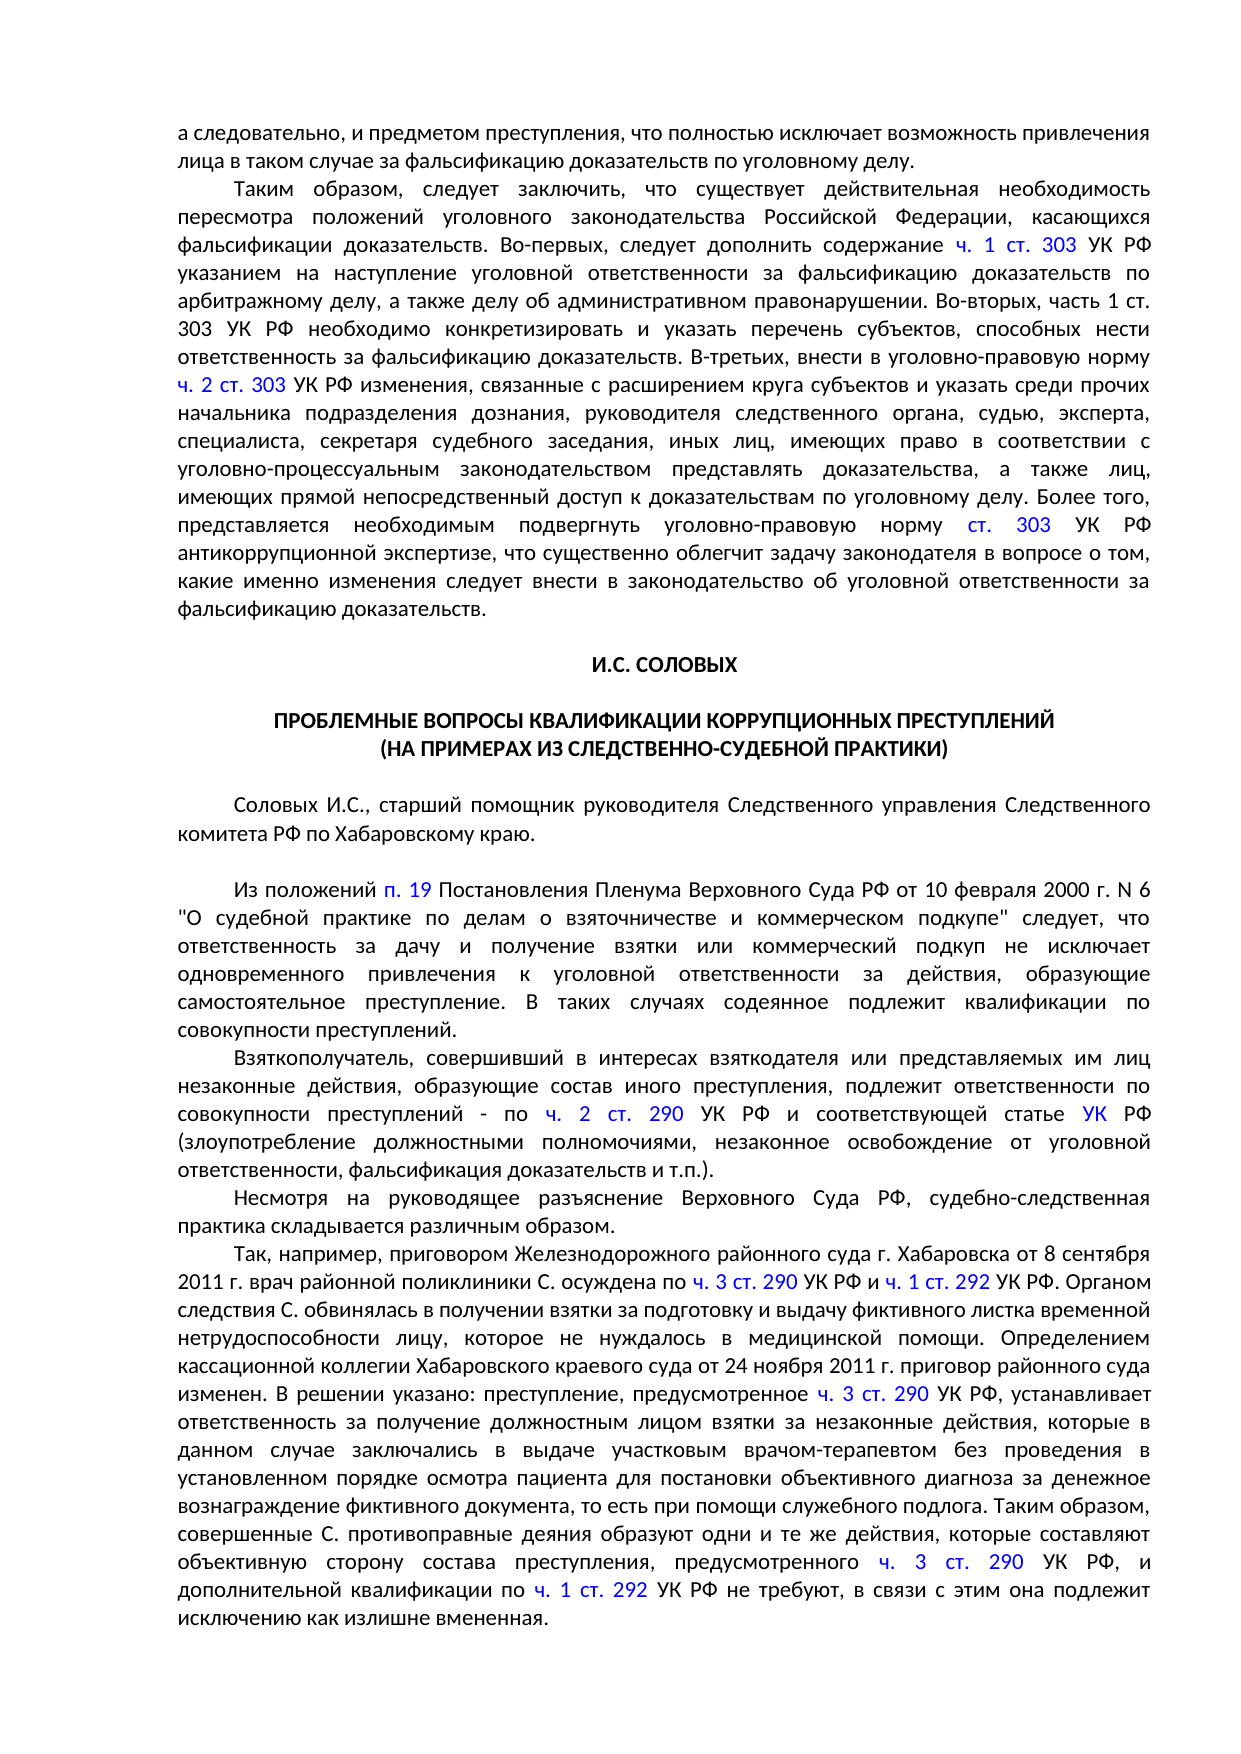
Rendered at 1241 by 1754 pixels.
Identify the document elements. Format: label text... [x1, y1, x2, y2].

text Из положений п. 19 Постановления Пленума Верховного Суда РФ от 10 февраля 2000 г. N 6 "О судебной практике по делам о взяточничестве и коммерческом подкупе" следует, что ответственность за дачу и получение взятки или коммерческий подкуп не исключает одновременного привлечения к уголовной ответственности за действия, образующие самостоятельное преступление. В таких случаях содеянное подлежит квалификации по совокупности преступлений. [177, 875, 1152, 1043]
text Таким образом, следует заключить, что существует действительная необходимость пересмотра положений уголовного законодательства Российской Федерации, касающихся фальсификации доказательств. Во-первых, следует дополнить содержание ч. 1 ст. 303 УК РФ указанием на наступление уголовной ответственности за фальсификацию доказательств по арбитражному делу, а также делу об административном правонарушении. Во-вторых, часть 1 ст. 303 УК РФ необходимо конкретизировать и указать перечень субъектов, способных нести ответственность за фальсификацию доказательств. В-третьих, внести в уголовно-правовую норму ч. 2 ст. 303 УК РФ изменения, связанные с расширением круга субъектов и указать среди прочих начальника подразделения дознания, руководителя следственного органа, судью, эксперта, специалиста, секретаря судебного заседания, иных лиц, имеющих право в соответствии с уголовно-процессуальным законодательством представлять доказательства, а также лиц, имеющих прямой непосредственный доступ к доказательствам по уголовному делу. Более того, представляется необходимым подвергнуть уголовно-правовую норму ст. 303 УК РФ антикоррупционной экспертизе, что существенно облегчит задачу законодателя в вопросе о том, какие именно изменения следует внести в законодательство об уголовной ответственности за фальсификацию доказательств. [177, 174, 1152, 622]
text Взяткополучатель, совершивший в интересах взяткодателя или представляемых им лиц незаконные действия, образующие состав иного преступления, подлежит ответственности по совокупности преступлений - по ч. 2 ст. 290 УК РФ и соответствующей статье УК РФ (злоупотребление должностными полномочиями, незаконное освобождение от уголовной ответственности, фальсификация доказательств и т.п.). [177, 1043, 1152, 1183]
text Соловых И.С., старший помощник руководителя Следственного управления Следственного комитета РФ по Хабаровскому краю. [177, 791, 1152, 847]
text ПРОБЛЕМНЫЕ ВОПРОСЫ КВАЛИФИКАЦИИ КОРРУПЦИОННЫХ ПРЕСТУПЛЕНИЙ [177, 707, 1152, 734]
text (НА ПРИМЕРАХ ИЗ СЛЕДСТВЕННО-СУДЕБНОЙ ПРАКТИКИ) [177, 734, 1152, 763]
text И.С. СОЛОВЫХ [177, 651, 1152, 678]
text Так, например, приговором Железнодорожного районного суда г. Хабаровска от 8 сентября 2011 г. врач районной поликлиники С. осуждена по ч. 3 ст. 290 УК РФ и ч. 1 ст. 292 УК РФ. Органом следствия С. обвинялась в получении взятки за подготовку и выдачу фиктивного листка временной нетрудоспособности лицу, которое не нуждалось в медицинской помощи. Определением кассационной коллегии Хабаровского краевого суда от 24 ноября 2011 г. приговор районного суда изменен. В решении указано: преступление, предусмотренное ч. 3 ст. 290 УК РФ, устанавливает ответственность за получение должностным лицом взятки за незаконные действия, которые в данном случае заключались в выдаче участковым врачом-терапевтом без проведения в установленном порядке осмотра пациента для постановки объективного диагноза за денежное вознаграждение фиктивного документа, то есть при помощи служебного подлога. Таким образом, совершенные С. противоправные деяния образуют одни и те же действия, которые составляют объективную сторону состава преступления, предусмотренного ч. 3 ст. 290 УК РФ, и дополнительной квалификации по ч. 1 ст. 292 УК РФ не требуют, в связи с этим она подлежит исключению как излишне вмененная. [177, 1239, 1152, 1631]
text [177, 118, 1152, 174]
text Несмотря на руководящее разъяснение Верховного Суда РФ, судебно-следственная практика складывается различным образом. [177, 1183, 1152, 1239]
